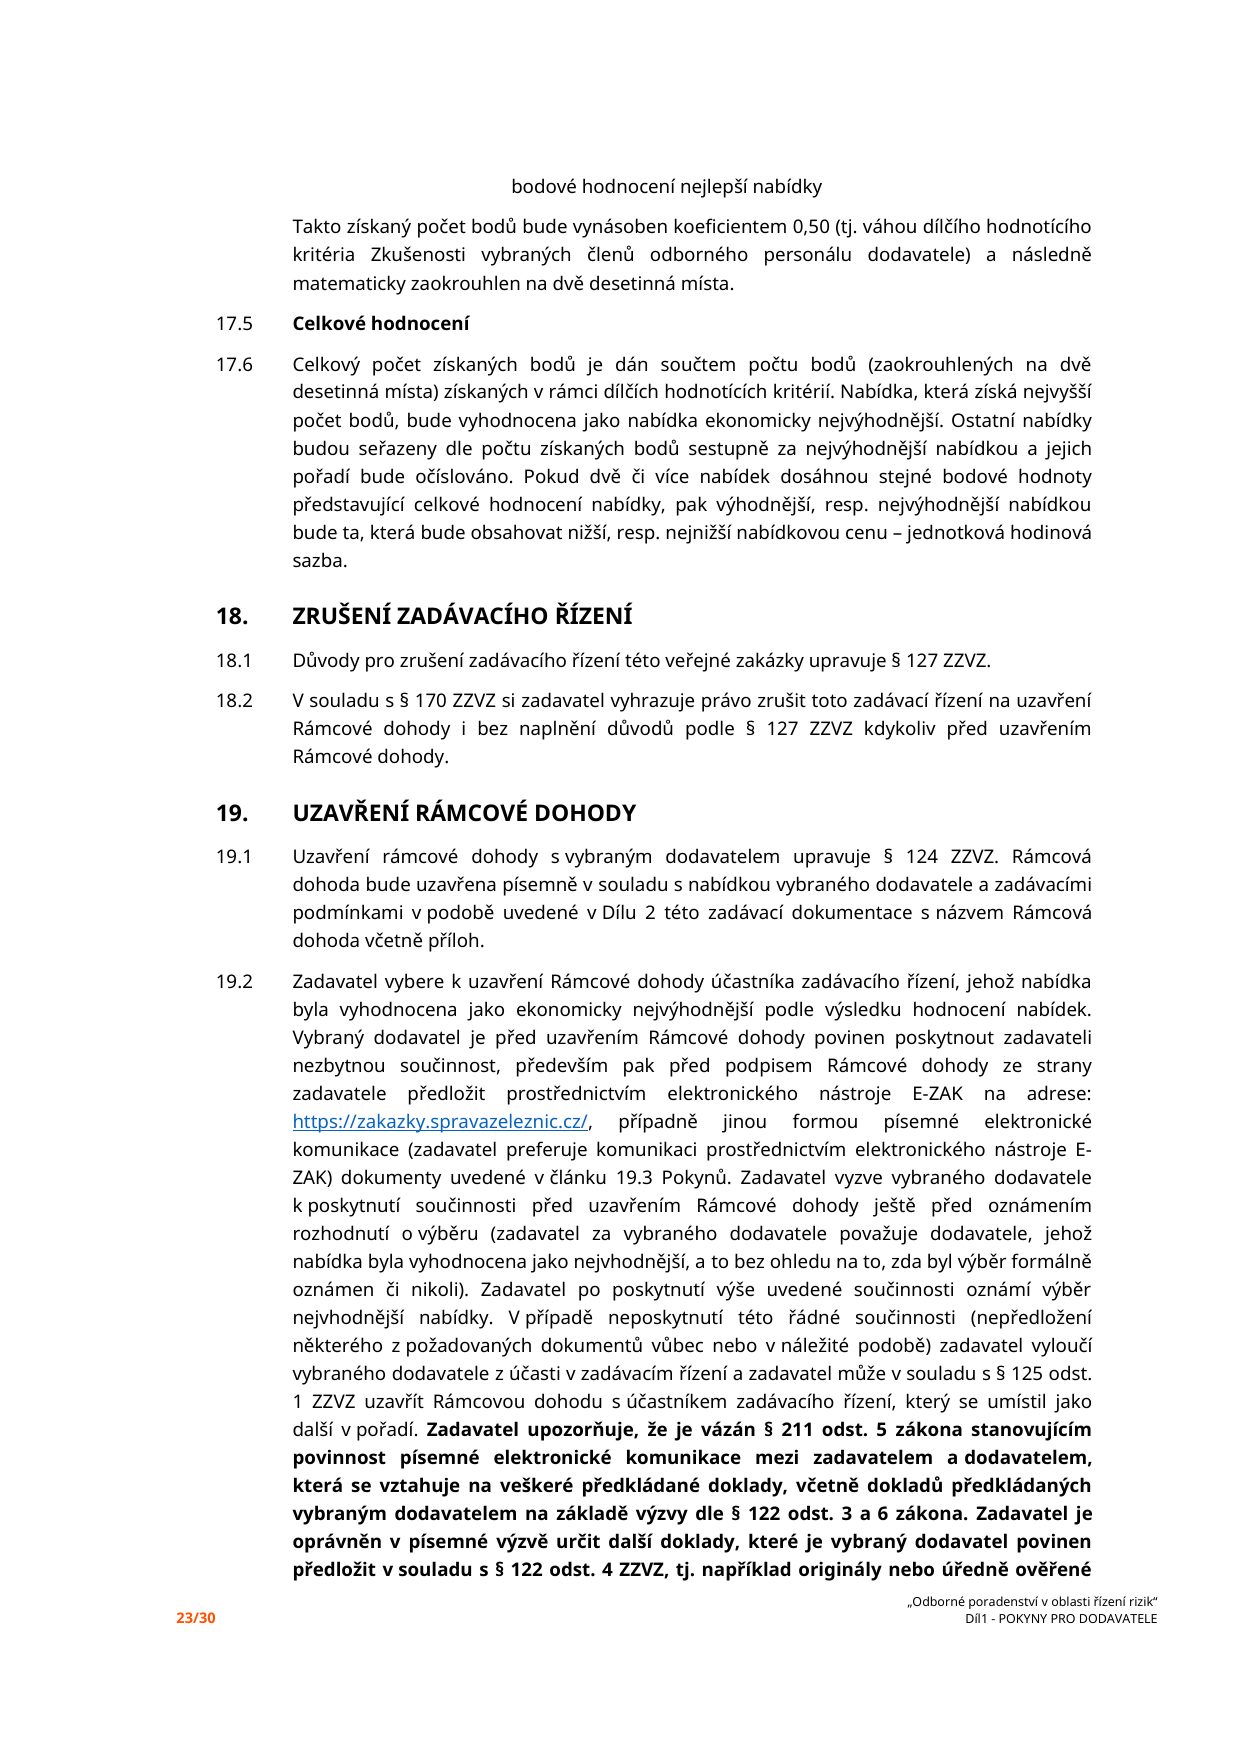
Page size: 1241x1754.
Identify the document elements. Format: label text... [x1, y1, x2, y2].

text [216, 968, 1093, 1582]
text Důvody pro zrušení zadávacího řízení této veřejné zakázky upravuje § 127 ZZVZ. [216, 647, 1093, 672]
text UZAVŘENÍ RÁMCOVÉ DOHODY [216, 796, 1093, 828]
list bodové hodnocení nejlepší nabídky [440, 173, 1093, 199]
text Celkové hodnocení [216, 310, 1093, 336]
text Celkový počet získaných bodů je dán součtem počtu bodů (zaokrouhlených na dvě desetinná místa) získaných v rámci dílčích hodnotících kritérií. Nabídka, která získá nejvyšší počet bodů, bude vyhodnocena jako nabídka ekonomicky nejvýhodnější. Ostatní nabídky budou seřazeny dle počtu získaných bodů sestupně za nejvýhodnější nabídkou a jejich pořadí bude očíslováno. Pokud dvě či více nabídek dosáhnou stejné bodové hodnoty představující celkové hodnocení nabídky, pak výhodnější, resp. nejvýhodnější nabídkou bude ta, která bude obsahovat nižší, resp. nejnižší nabídkovou cenu – jednotková hodinová sazba. [216, 351, 1093, 572]
text V souladu s § 170 ZZVZ si zadavatel vyhrazuje právo zrušit toto zadávací řízení na uzavření Rámcové dohody i bez naplnění důvodů podle § 127 ZZVZ kdykoliv před uzavřením Rámcové dohody. [216, 687, 1093, 769]
text ZRUŠENÍ ZADÁVACÍHO ŘÍZENÍ [216, 600, 1093, 631]
list Takto získaný počet bodů bude vynásoben koeficientem 0,50 (tj. váhou dílčího hodnotícího kritéria Zkušenosti vybraných členů odborného personálu dodavatele) a následně matematicky zaokrouhlen na dvě desetinná místa. [292, 214, 1093, 295]
text Uzavření rámcové dohody s vybraným dodavatelem upravuje § 124 ZZVZ. Rámcová dohoda bude uzavřena písemně v souladu s nabídkou vybraného dodavatele a zadávacími podmínkami v podobě uvedené v Dílu 2 této zadávací dokumentace s názvem Rámcová dohoda včetně příloh. [216, 843, 1093, 953]
